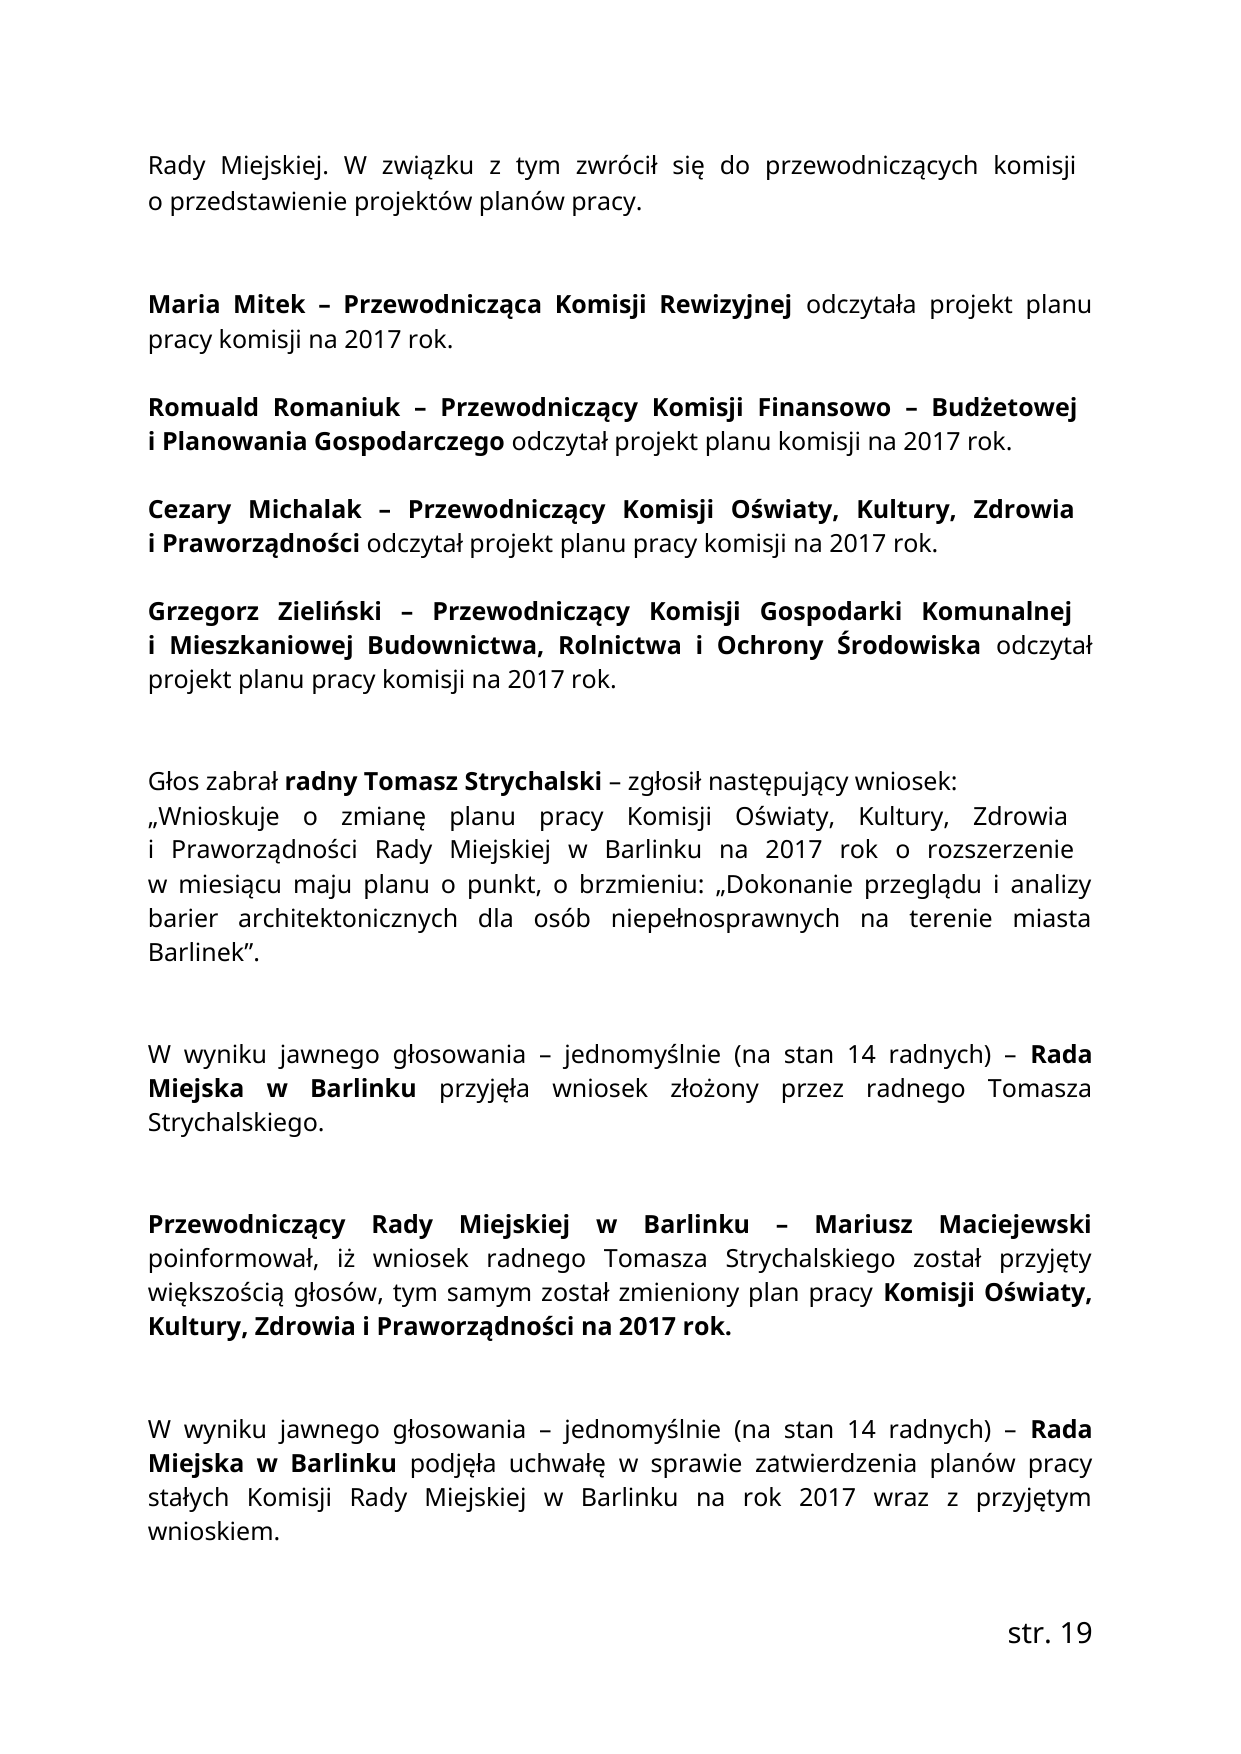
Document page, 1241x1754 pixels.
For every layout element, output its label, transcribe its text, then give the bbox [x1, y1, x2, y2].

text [148, 148, 1093, 217]
text Romuald Romaniuk – Przewodniczący Komisji Finansowo – Budżetowej i Planowania Gospodarczego odczytał projekt planu komisji na 2017 rok. [148, 389, 1093, 457]
text W wyniku jawnego głosowania – jednomyślnie (na stan 14 radnych) – Rada Miejska w Barlinku podjęła uchwałę w sprawie zatwierdzenia planów pracy stałych Komisji Rady Miejskiej w Barlinku na rok 2017 wraz z przyjętym wnioskiem. [148, 1411, 1093, 1547]
text Grzegorz Zieliński – Przewodniczący Komisji Gospodarki Komunalnej i Mieszkaniowej Budownictwa, Rolnictwa i Ochrony Środowiska odczytał projekt planu pracy komisji na 2017 rok. [148, 594, 1093, 696]
text Przewodniczący Rady Miejskiej w Barlinku – Mariusz Maciejewski poinformował, iż wniosek radnego Tomasza Strychalskiego został przyjęty większością głosów, tym samym został zmieniony plan pracy Komisji Oświaty, Kultury, Zdrowia i Praworządności na 2017 rok. [148, 1207, 1093, 1343]
text W wyniku jawnego głosowania – jednomyślnie (na stan 14 radnych) – Rada Miejska w Barlinku przyjęła wniosek złożony przez radnego Tomasza Strychalskiego. [148, 1037, 1093, 1139]
text „Wnioskuje o zmianę planu pracy Komisji Oświaty, Kultury, Zdrowia i Praworządności Rady Miejskiej w Barlinku na 2017 rok o rozszerzenie w miesiącu maju planu o punkt, o brzmieniu: „Dokonanie przeglądu i analizy barier architektonicznych dla osób niepełnosprawnych na terenie miasta Barlinek”. [148, 798, 1093, 968]
text Cezary Michalak – Przewodniczący Komisji Oświaty, Kultury, Zdrowia i Praworządności odczytał projekt planu pracy komisji na 2017 rok. [148, 492, 1093, 560]
text Głos zabrał radny Tomasz Strychalski – zgłosił następujący wniosek: [148, 764, 1093, 798]
text Maria Mitek – Przewodnicząca Komisji Rewizyjnej odczytała projekt planu pracy komisji na 2017 rok. [148, 287, 1093, 355]
